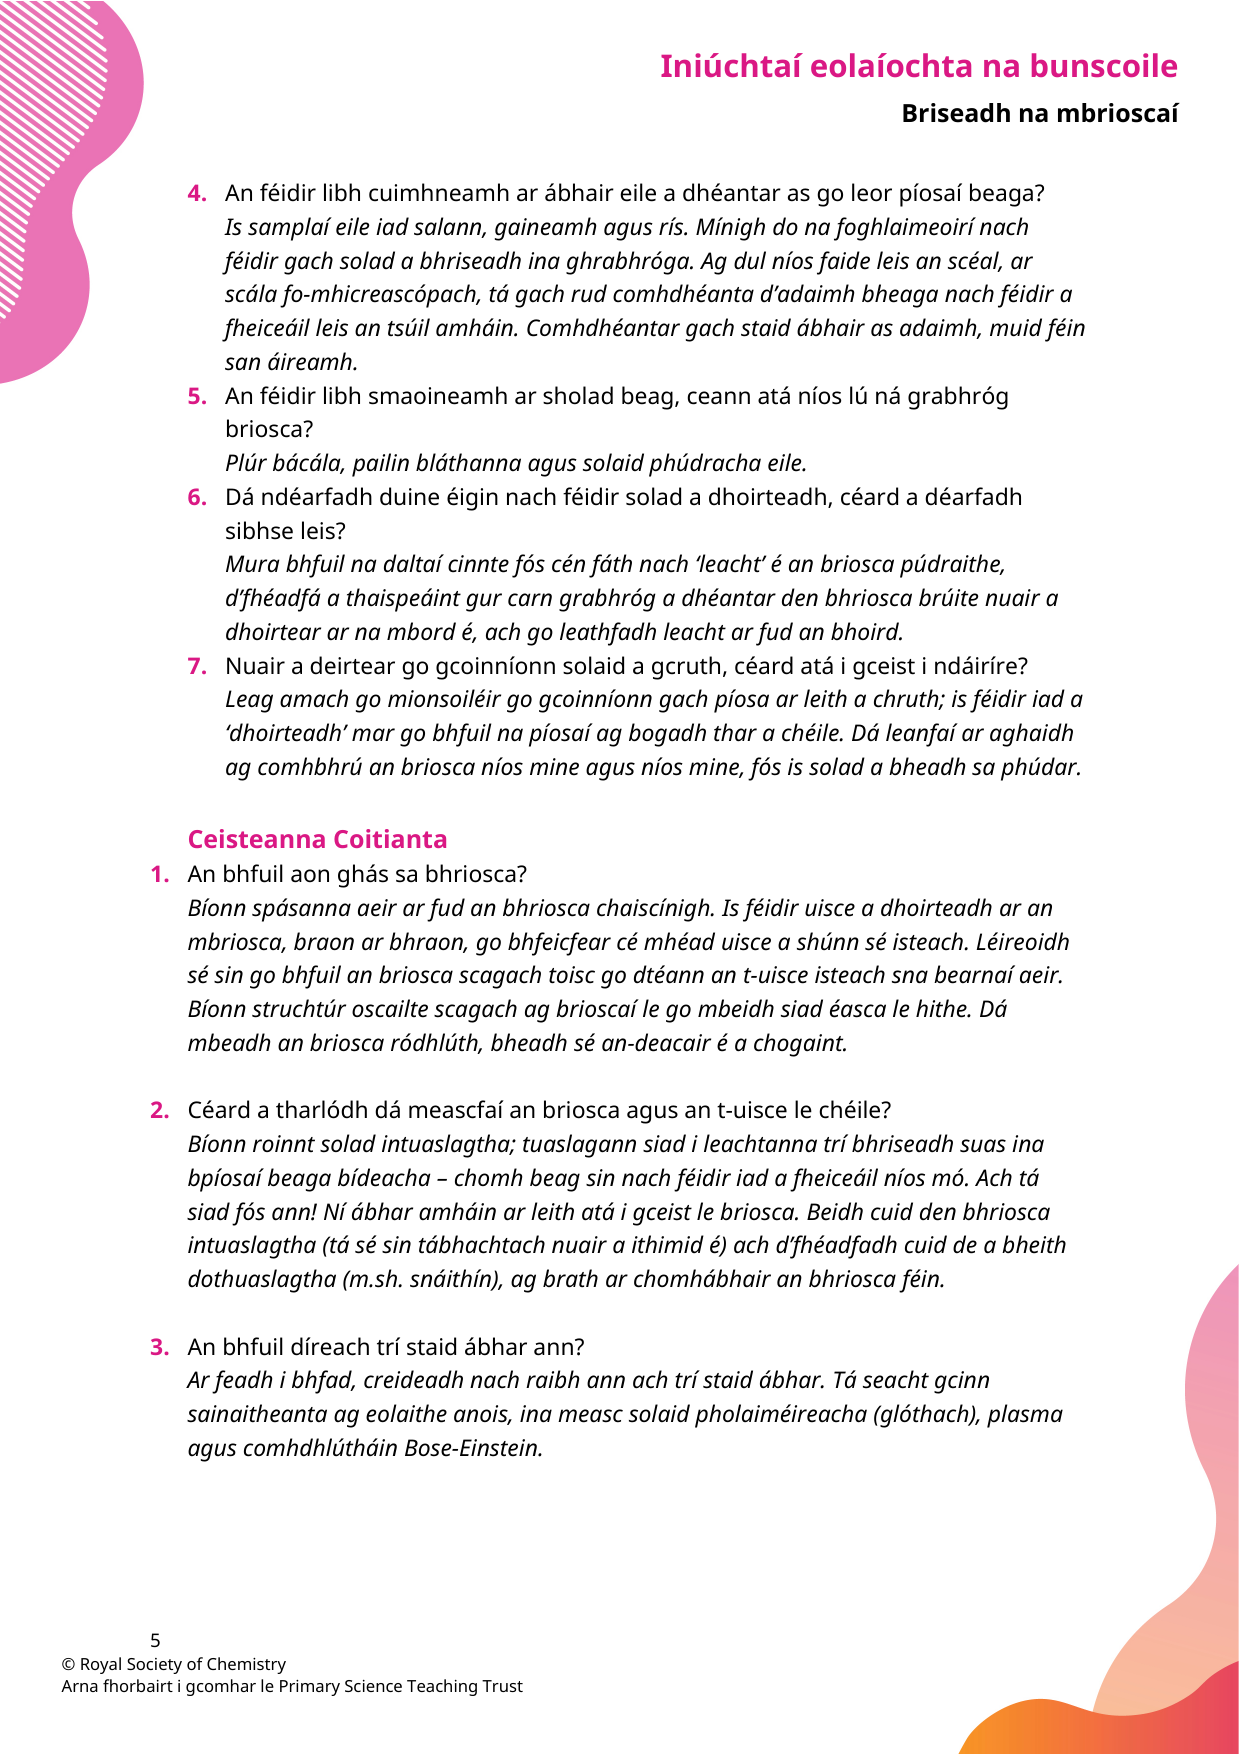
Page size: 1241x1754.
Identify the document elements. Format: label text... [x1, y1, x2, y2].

list An féidir libh smaoineamh ar sholad beag, ceann atá níos lú ná grabhróg briosca? [187, 380, 1090, 445]
list An féidir libh cuimhneamh ar ábhair eile a dhéantar as go leor píosaí beaga? [187, 177, 1090, 208]
list Nuair a deirtear go gcoinníonn solaid a gcruth, céard atá i gceist i ndáiríre? [187, 650, 1090, 681]
list Plúr bácála, pailin bláthanna agus solaid phúdracha eile. [225, 447, 1090, 478]
list Ceisteanna Coitianta [187, 821, 1090, 856]
list Leag amach go mionsoiléir go gcoinníonn gach píosa ar leith a chruth; is féidir iad a ‘dhoirteadh’ mar go bhfuil na píosaí ag bogadh thar a chéile. Dá leanfaí ar aghaidh ag comhbhrú an briosca níos mine agus níos mine, fós is solad a bheadh sa phúdar. [225, 683, 1090, 782]
list An bhfuil aon ghás sa bhriosca? Bíonn spásanna aeir ar fud an bhriosca chaiscínigh. Is féidir uisce a dhoirteadh ar an mbriosca, braon ar bhraon, go bhfeicfear cé mhéad uisce a shúnn sé isteach. Léireoidh sé sin go bhfuil an briosca scagach toisc go dtéann an t-uisce isteach sna bearnaí aeir. Bíonn struchtúr oscailte scagach ag brioscaí le go mbeidh siad éasca le hithe. Dá mbeadh an briosca ródhlúth, bheadh sé an-deacair é a chogaint. [150, 858, 1090, 1058]
list Céard a tharlódh dá meascfaí an briosca agus an t-uisce le chéile? Bíonn roinnt solad intuaslagtha; tuaslagann siad i leachtanna trí bhriseadh suas ina bpíosaí beaga bídeacha – chomh beag sin nach féidir iad a fheiceáil níos mó. Ach tá siad fós ann! Ní ábhar amháin ar leith atá i gceist le briosca. Beidh cuid den bhriosca intuaslagtha (tá sé sin tábhachtach nuair a ithimid é) ach d’fhéadfadh cuid de a bheith dothuaslagtha (m.sh. snáithín), ag brath ar chomhábhair an bhriosca féin. [150, 1094, 1090, 1294]
list Dá ndéarfadh duine éigin nach féidir solad a dhoirteadh, céard a déarfadh sibhse leis? [187, 481, 1090, 546]
list An bhfuil díreach trí staid ábhar ann? Ar feadh i bhfad, creideadh nach raibh ann ach trí staid ábhar. Tá seacht gcinn sainaitheanta ag eolaithe anois, ina measc solaid pholaiméireacha (glóthach), plasma agus comhdhlútháin Bose-Einstein. [150, 1331, 1090, 1463]
list Is samplaí eile iad salann, gaineamh agus rís. Mínigh do na foghlaimeoirí nach féidir gach solad a bhriseadh ina ghrabhróga. Ag dul níos faide leis an scéal, ar scála fo-mhicreascópach, tá gach rud comhdhéanta d’adaimh bheaga nach féidir a fheiceáil leis an tsúil amháin. Comhdhéantar gach staid ábhair as adaimh, muid féin san áireamh. [225, 211, 1090, 377]
picture [0, 1, 1239, 1754]
list Mura bhfuil na daltaí cinnte fós cén fáth nach ‘leacht’ é an briosca púdraithe, d’fhéadfá a thaispeáint gur carn grabhróg a dhéantar den bhriosca brúite nuair a dhoirtear ar na mbord é, ach go leathfadh leacht ar fud an bhoird. [225, 548, 1090, 647]
